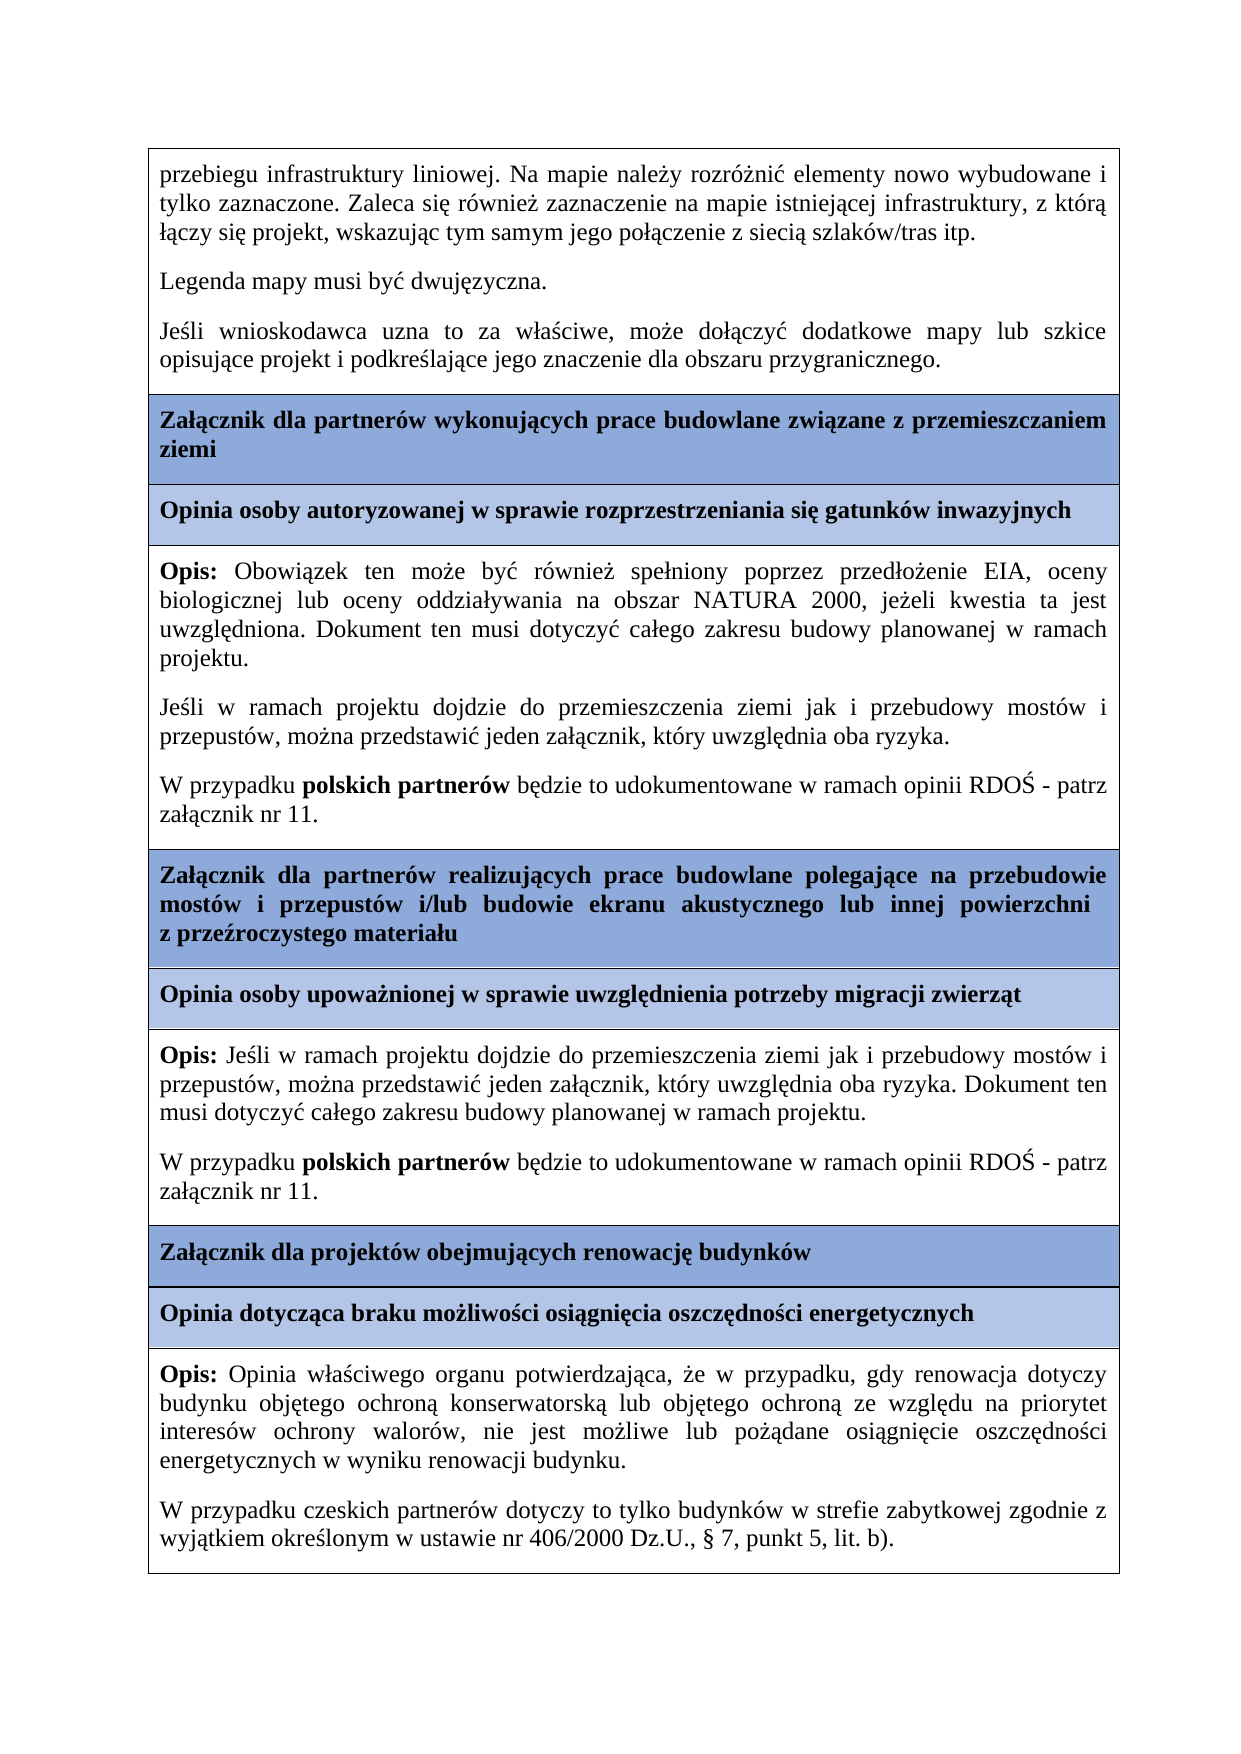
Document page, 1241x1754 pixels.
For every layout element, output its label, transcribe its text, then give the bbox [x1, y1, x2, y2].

table_cell Opis: Jeśli w ramach projektu dojdzie do przemieszczenia ziemi jak i przebudowy mostów i przepustów, można przedstawić jeden załącznik, który uwzględnia oba ryzyka. Dokument ten musi dotyczyć całego zakresu budowy planowanej w ramach projektu. W przypadku polskich partnerów będzie to udokumentowane w ramach opinii RDOŚ - patrz załącznik nr 11. [149, 1030, 1119, 1225]
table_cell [149, 149, 1119, 394]
table_cell Opinia osoby autoryzowanej w sprawie rozprzestrzeniania się gatunków inwazyjnych [149, 485, 1119, 545]
table_cell Opinia osoby upoważnionej w sprawie uwzględnienia potrzeby migracji zwierząt [149, 969, 1119, 1028]
table_cell Załącznik dla partnerów realizujących prace budowlane polegające na przebudowie mostów i przepustów i/lub budowie ekranu akustycznego lub innej powierzchni z przeźroczystego materiału [149, 850, 1119, 967]
table_cell Opinia dotycząca braku możliwości osiągnięcia oszczędności energetycznych [149, 1288, 1119, 1347]
table_cell Opis: Obowiązek ten może być również spełniony poprzez przedłożenie EIA, oceny biologicznej lub oceny oddziaływania na obszar NATURA 2000, jeżeli kwestia ta jest uwzględniona. Dokument ten musi dotyczyć całego zakresu budowy planowanej w ramach projektu. Jeśli w ramach projektu dojdzie do przemieszczenia ziemi jak i przebudowy mostów i przepustów, można przedstawić jeden załącznik, który uwzględnia oba ryzyka. W przypadku polskich partnerów będzie to udokumentowane w ramach opinii RDOŚ - patrz załącznik nr 11. [149, 546, 1119, 849]
table_cell Załącznik dla projektów obejmujących renowację budynków [149, 1226, 1119, 1286]
table_cell Opis: Opinia właściwego organu potwierdzająca, że w przypadku, gdy renowacja dotyczy budynku objętego ochroną konserwatorską lub objętego ochroną ze względu na priorytet interesów ochrony walorów, nie jest możliwe lub pożądane osiągnięcie oszczędności energetycznych w wyniku renowacji budynku. W przypadku czeskich partnerów dotyczy to tylko budynków w strefie zabytkowej zgodnie z wyjątkiem określonym w ustawie nr 406/2000 Dz.U., § 7, punkt 5, lit. b). [149, 1349, 1119, 1573]
table_cell Załącznik dla partnerów wykonujących prace budowlane związane z przemieszczaniem ziemi [149, 395, 1119, 484]
